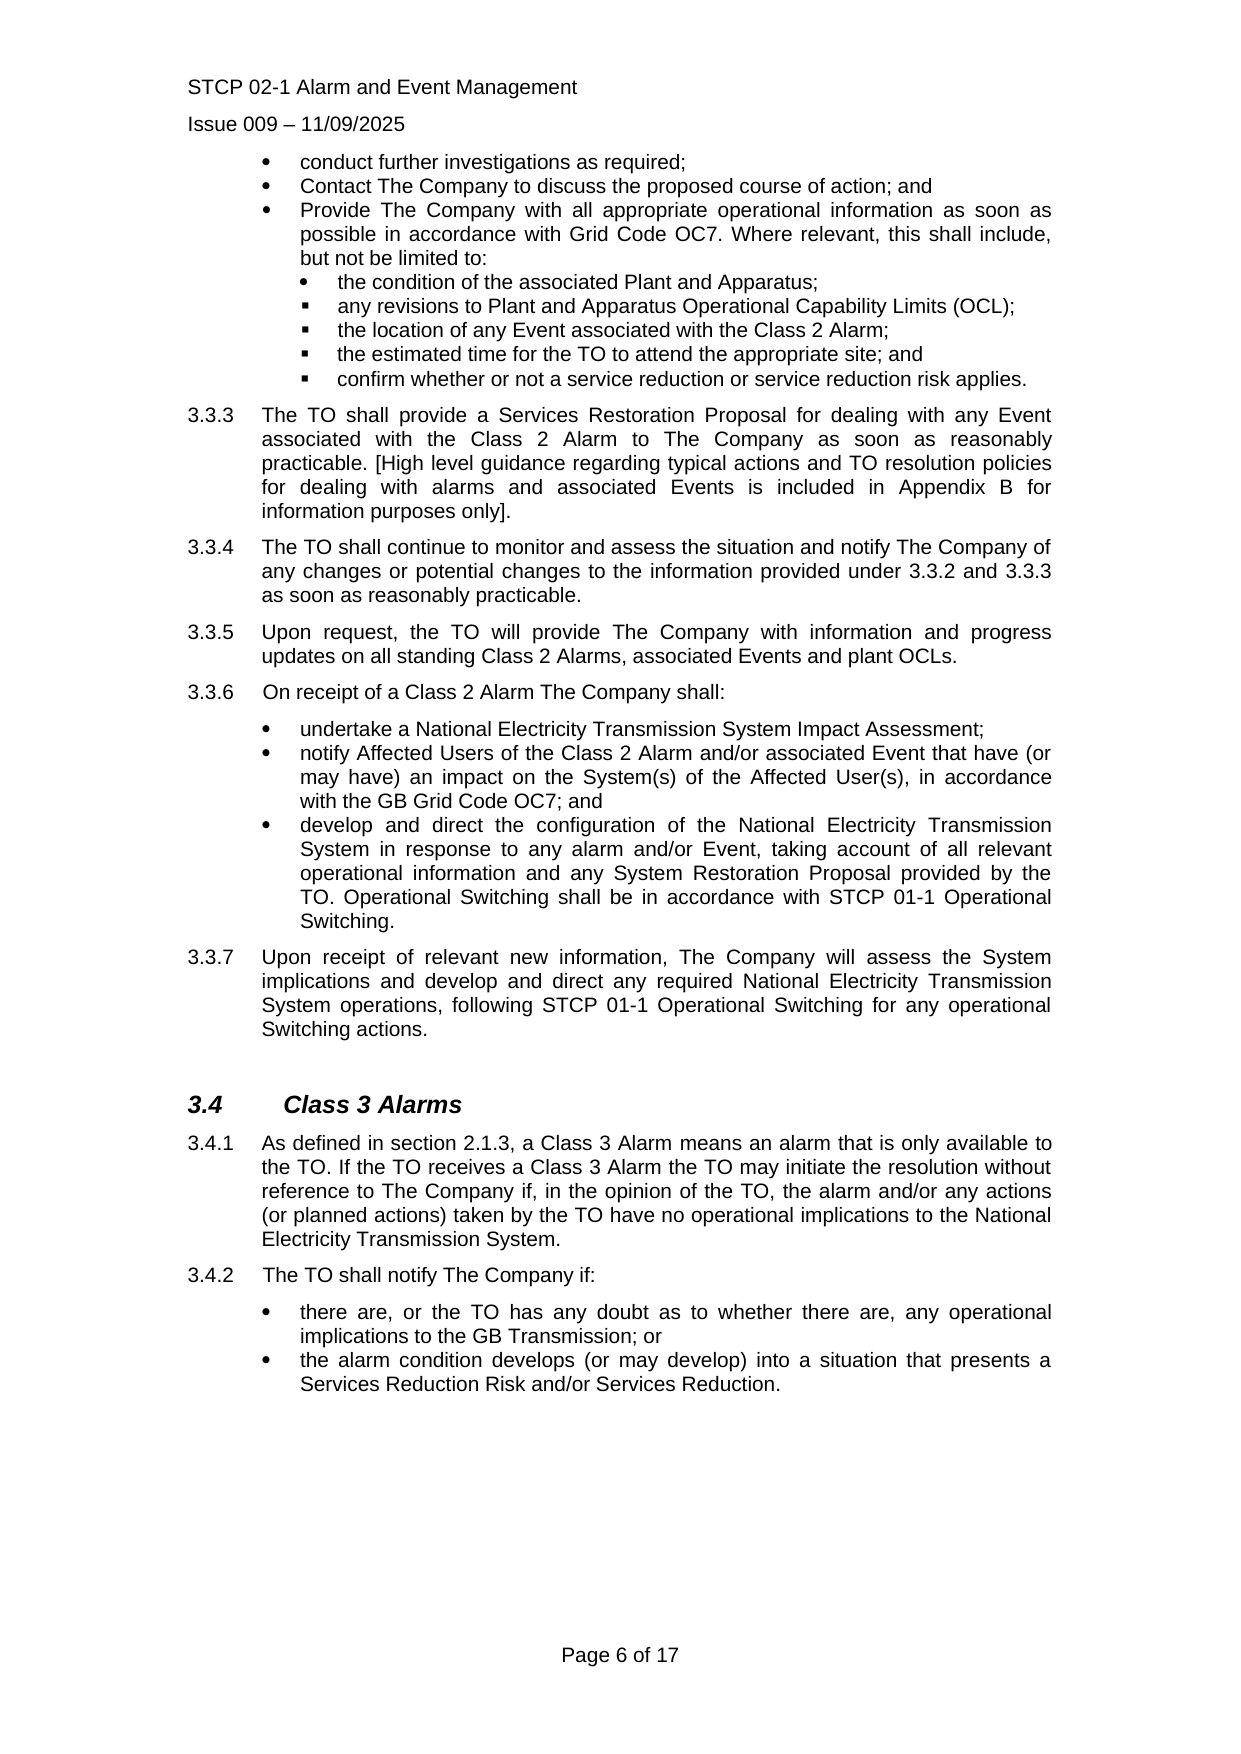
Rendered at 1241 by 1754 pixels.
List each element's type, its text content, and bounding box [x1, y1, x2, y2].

subtitle notify Affected Users of the Class 2 Alarm and/or associated Event that have (or may have) an impact on the System(s) of the Affected User(s), in accordance with the GB Grid Code OC7; and [262, 741, 1053, 812]
subtitle the location of any Event associated with the Class 2 Alarm; [300, 318, 1053, 342]
subtitle there are, or the TO has any doubt as to whether there are, any operational implications to the GB Transmission; or [262, 1300, 1053, 1348]
subtitle Contact The Company to discuss the proposed course of action; and [262, 174, 1053, 198]
subtitle the estimated time for the TO to attend the appropriate site; and [300, 342, 1053, 366]
subtitle any revisions to Plant and Apparatus Operational Capability Limits (OCL); [300, 294, 1053, 318]
subtitle develop and direct the configuration of the National Electricity Transmission System in response to any alarm and/or Event, taking account of all relevant operational information and any System Restoration Proposal provided by the TO. Operational Switching shall be in accordance with STCP 01-1 Operational Switching. [262, 812, 1053, 932]
subtitle Upon request, the TO will provide The Company with information and progress updates on all standing Class 2 Alarms, associated Events and plant OCLs. [187, 619, 1053, 667]
subtitle The TO shall notify The Company if: [187, 1263, 1053, 1287]
subtitle the alarm condition develops (or may develop) into a situation that presents a Services Reduction Risk and/or Services Reduction. [262, 1348, 1053, 1396]
subtitle undertake a National Electricity Transmission System Impact Assessment; [262, 716, 1053, 741]
subtitle Upon receipt of relevant new information, The Company will assess the System implications and develop and direct any required National Electricity Transmission System operations, following STCP 01-1 Operational Switching for any operational Switching actions. [187, 945, 1053, 1041]
subtitle As defined in section 2.1.3, a Class 3 Alarm means an alarm that is only available to the TO. If the TO receives a Class 3 Alarm the TO may initiate the resolution without reference to The Company if, in the opinion of the TO, the alarm and/or any actions (or planned actions) taken by the TO have no operational implications to the National Electricity Transmission System. [187, 1131, 1053, 1251]
subtitle On receipt of a Class 2 Alarm The Company shall: [187, 680, 1053, 704]
subtitle conduct further investigations as required; [262, 150, 1053, 174]
subtitle The TO shall provide a Services Restoration Proposal for dealing with any Event associated with the Class 2 Alarm to The Company as soon as reasonably practicable. [High level guidance regarding typical actions and TO resolution policies for dealing with alarms and associated Events is included in Appendix B for information purposes only]. [187, 403, 1053, 523]
subtitle The TO shall continue to monitor and assess the situation and notify The Company of any changes or potential changes to the information provided under 3.3.2 and 3.3.3 as soon as reasonably practicable. [187, 535, 1053, 607]
subtitle Provide The Company with all appropriate operational information as soon as possible in accordance with Grid Code OC7. Where relevant, this shall include, but not be limited to: [263, 198, 1053, 270]
list confirm whether or not a service reduction or service reduction risk applies. [300, 366, 1053, 390]
subtitle the condition of the associated Plant and Apparatus; [300, 270, 1053, 294]
subtitle Class 3 Alarms [187, 1090, 1053, 1118]
